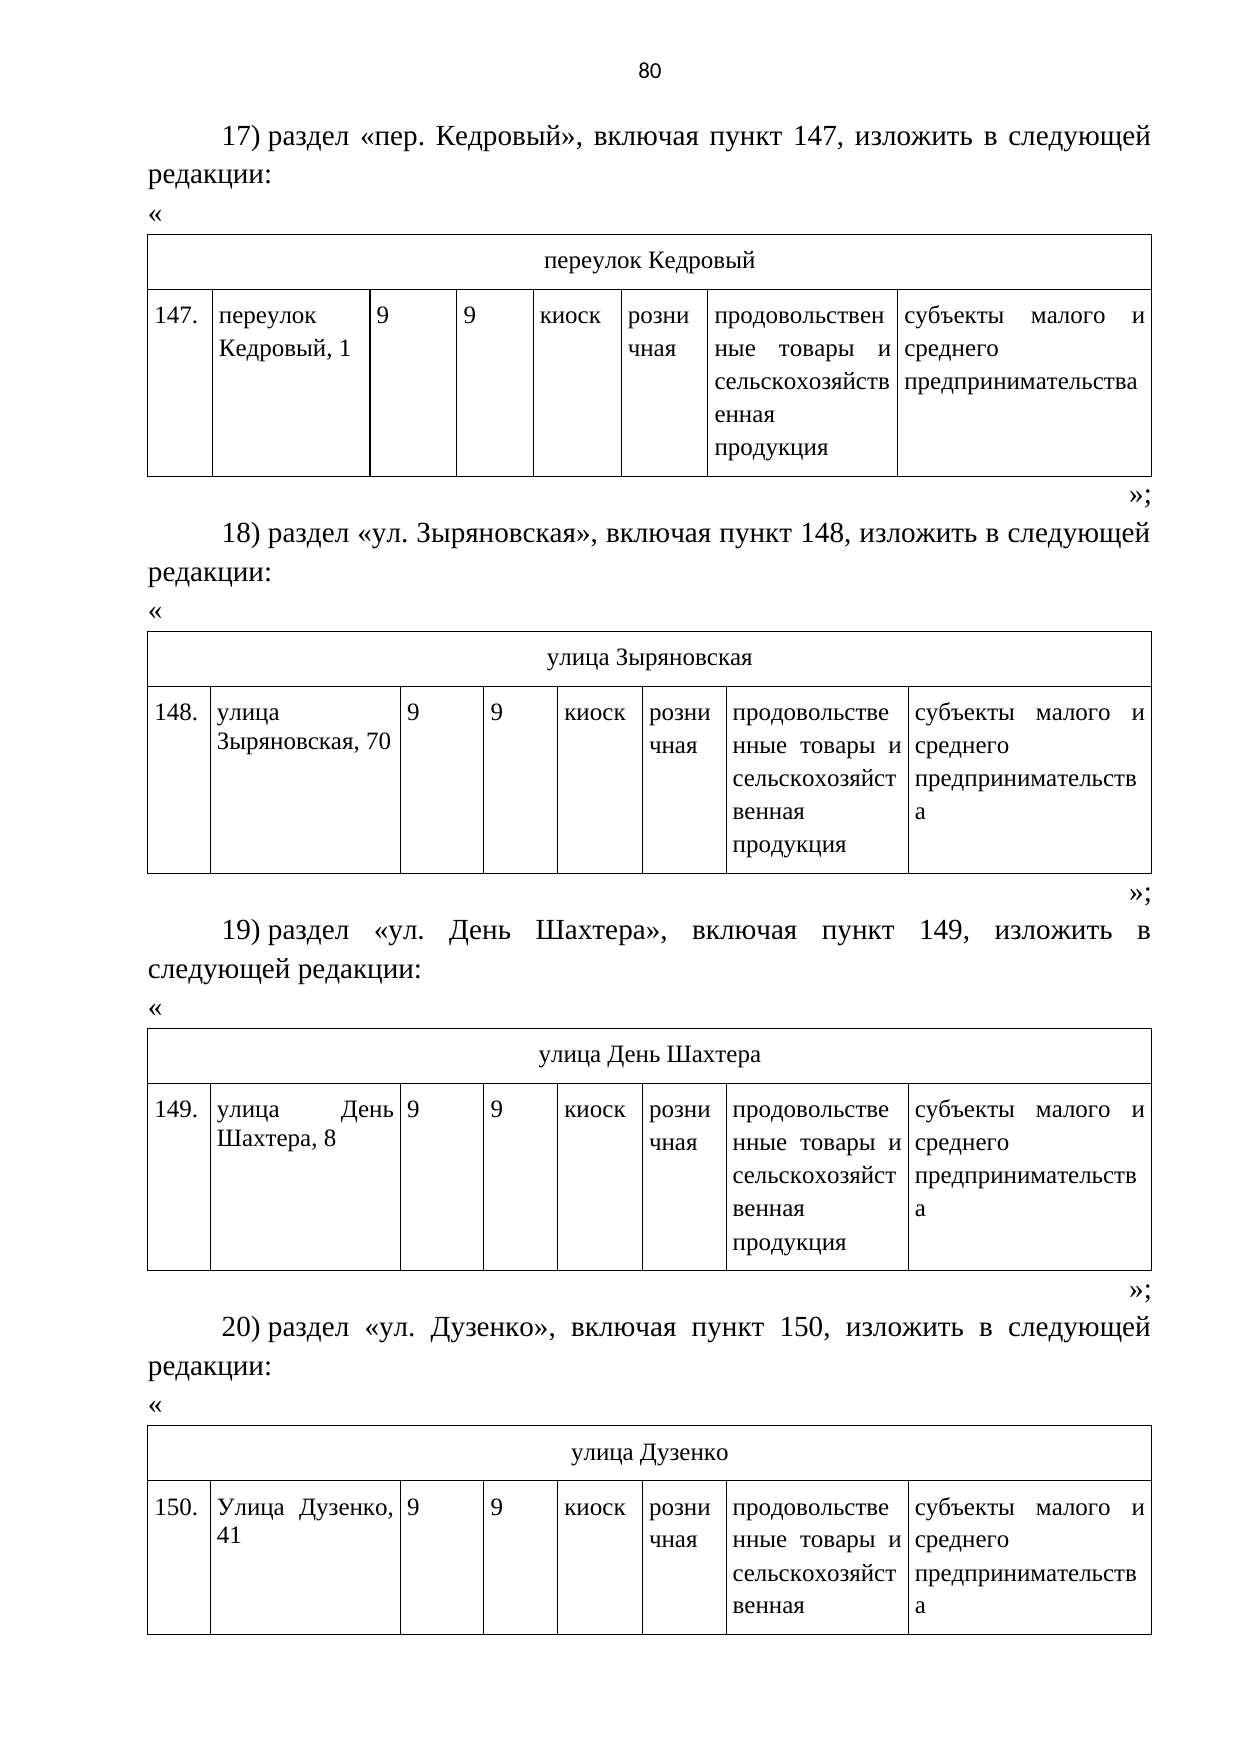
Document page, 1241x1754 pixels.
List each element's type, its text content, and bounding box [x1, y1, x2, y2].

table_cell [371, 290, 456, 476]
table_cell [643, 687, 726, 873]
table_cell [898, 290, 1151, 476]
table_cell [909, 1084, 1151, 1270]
text « [148, 592, 1152, 626]
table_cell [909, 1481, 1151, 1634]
text 20) раздел «ул. Дузенко», включая пункт 150, изложить в следующей редакции: [148, 1309, 1152, 1381]
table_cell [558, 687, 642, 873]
text »; [148, 1271, 1152, 1304]
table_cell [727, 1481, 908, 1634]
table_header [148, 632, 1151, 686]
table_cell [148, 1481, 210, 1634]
text « [148, 1386, 1152, 1420]
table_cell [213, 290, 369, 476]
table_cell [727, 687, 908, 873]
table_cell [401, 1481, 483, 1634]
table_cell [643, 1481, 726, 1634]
text 17) раздел «пер. Кедровый», включая пункт 147, изложить в следующей редакции: [148, 118, 1152, 190]
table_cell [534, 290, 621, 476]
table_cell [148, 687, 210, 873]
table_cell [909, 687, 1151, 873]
text »; [148, 874, 1152, 907]
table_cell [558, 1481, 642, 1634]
text »; [148, 477, 1152, 510]
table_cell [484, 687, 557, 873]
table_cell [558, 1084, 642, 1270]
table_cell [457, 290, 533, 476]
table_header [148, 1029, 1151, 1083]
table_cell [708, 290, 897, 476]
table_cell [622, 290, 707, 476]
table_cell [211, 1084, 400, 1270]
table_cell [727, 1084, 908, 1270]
text 18) раздел «ул. Зыряновская», включая пункт 148, изложить в следующей редакции: [148, 515, 1152, 587]
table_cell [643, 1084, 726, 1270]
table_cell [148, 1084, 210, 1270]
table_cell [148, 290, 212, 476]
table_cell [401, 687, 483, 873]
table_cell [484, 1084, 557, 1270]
text « [148, 195, 1152, 229]
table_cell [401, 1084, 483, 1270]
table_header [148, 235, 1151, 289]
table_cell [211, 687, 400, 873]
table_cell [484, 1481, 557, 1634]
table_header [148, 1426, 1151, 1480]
text « [148, 989, 1152, 1023]
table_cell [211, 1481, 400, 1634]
text 19) раздел «ул. День Шахтера», включая пункт 149, изложить в следующей редакции: [148, 912, 1152, 984]
